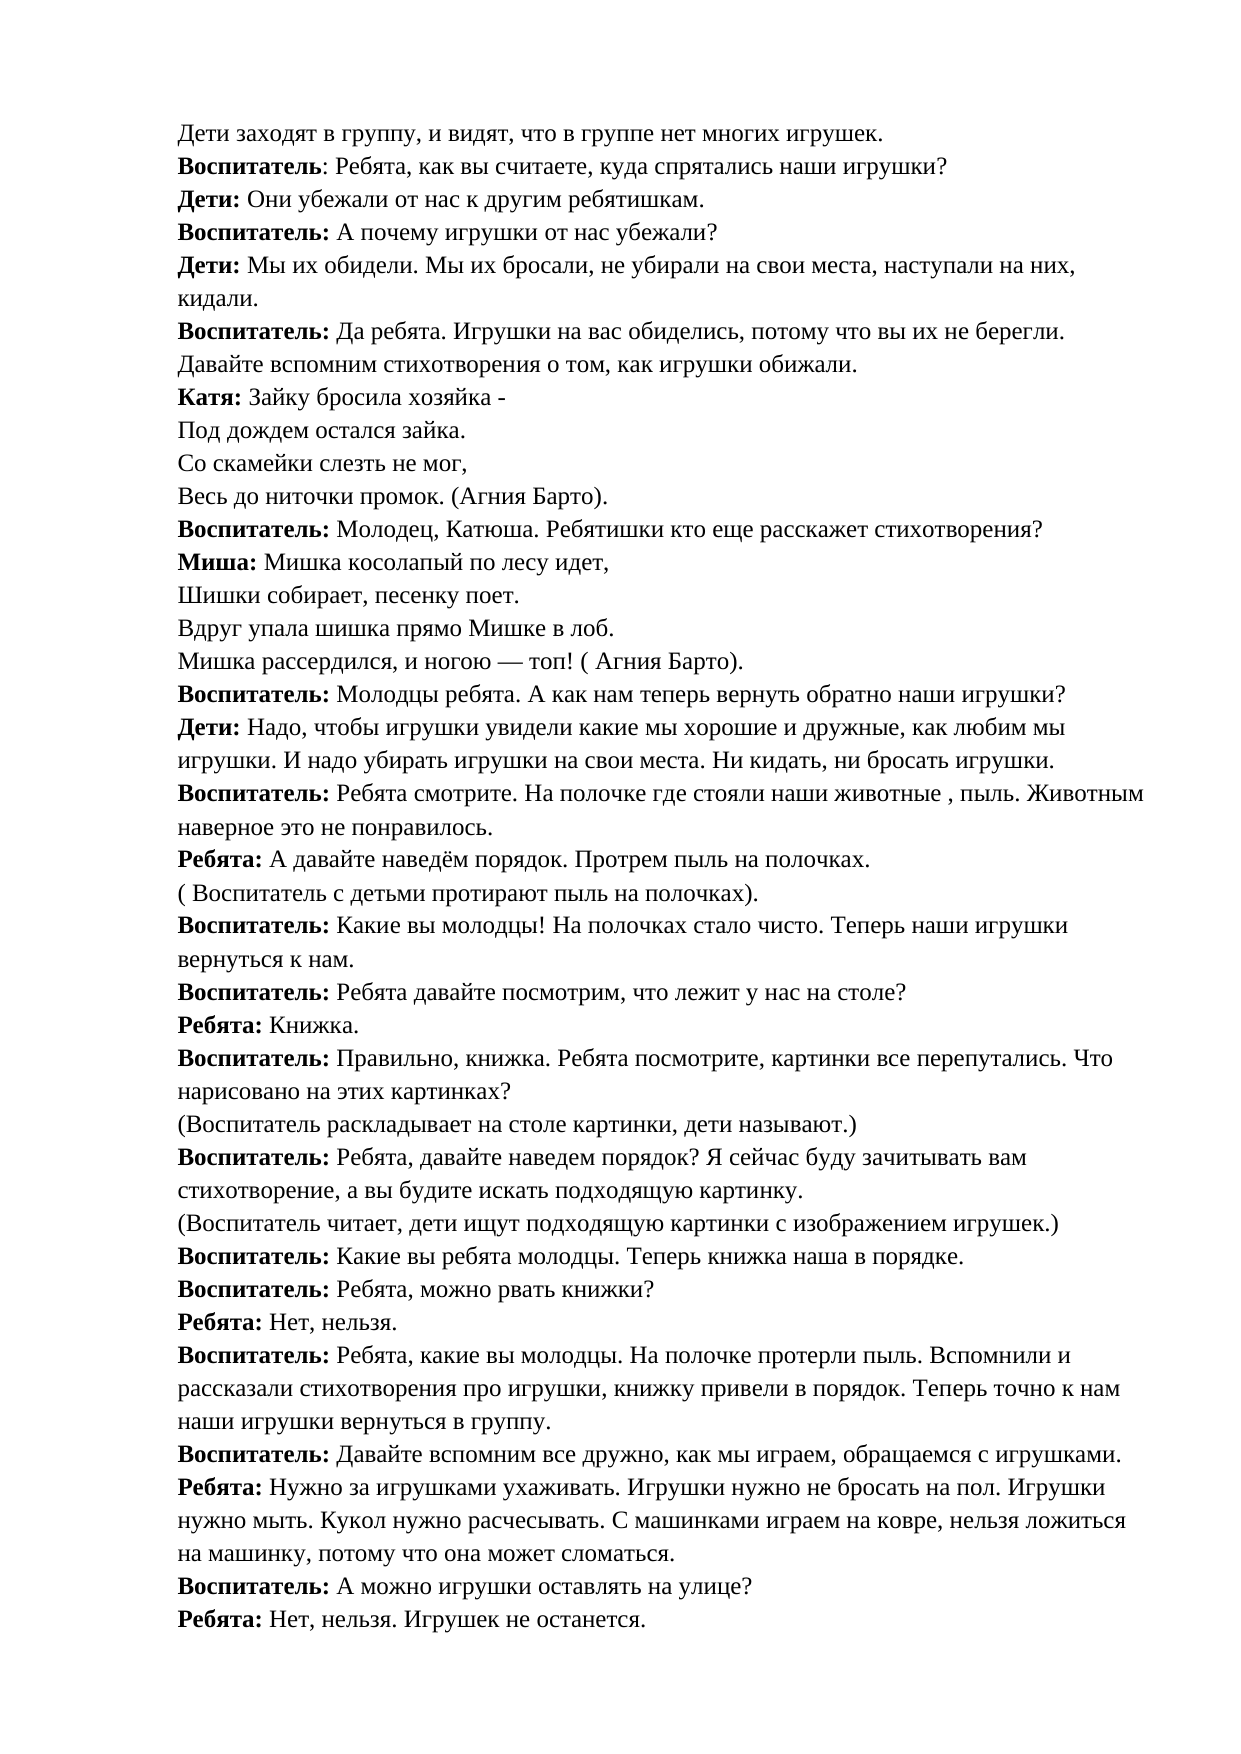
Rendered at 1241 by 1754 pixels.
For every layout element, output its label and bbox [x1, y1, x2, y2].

text [177, 118, 1152, 1633]
